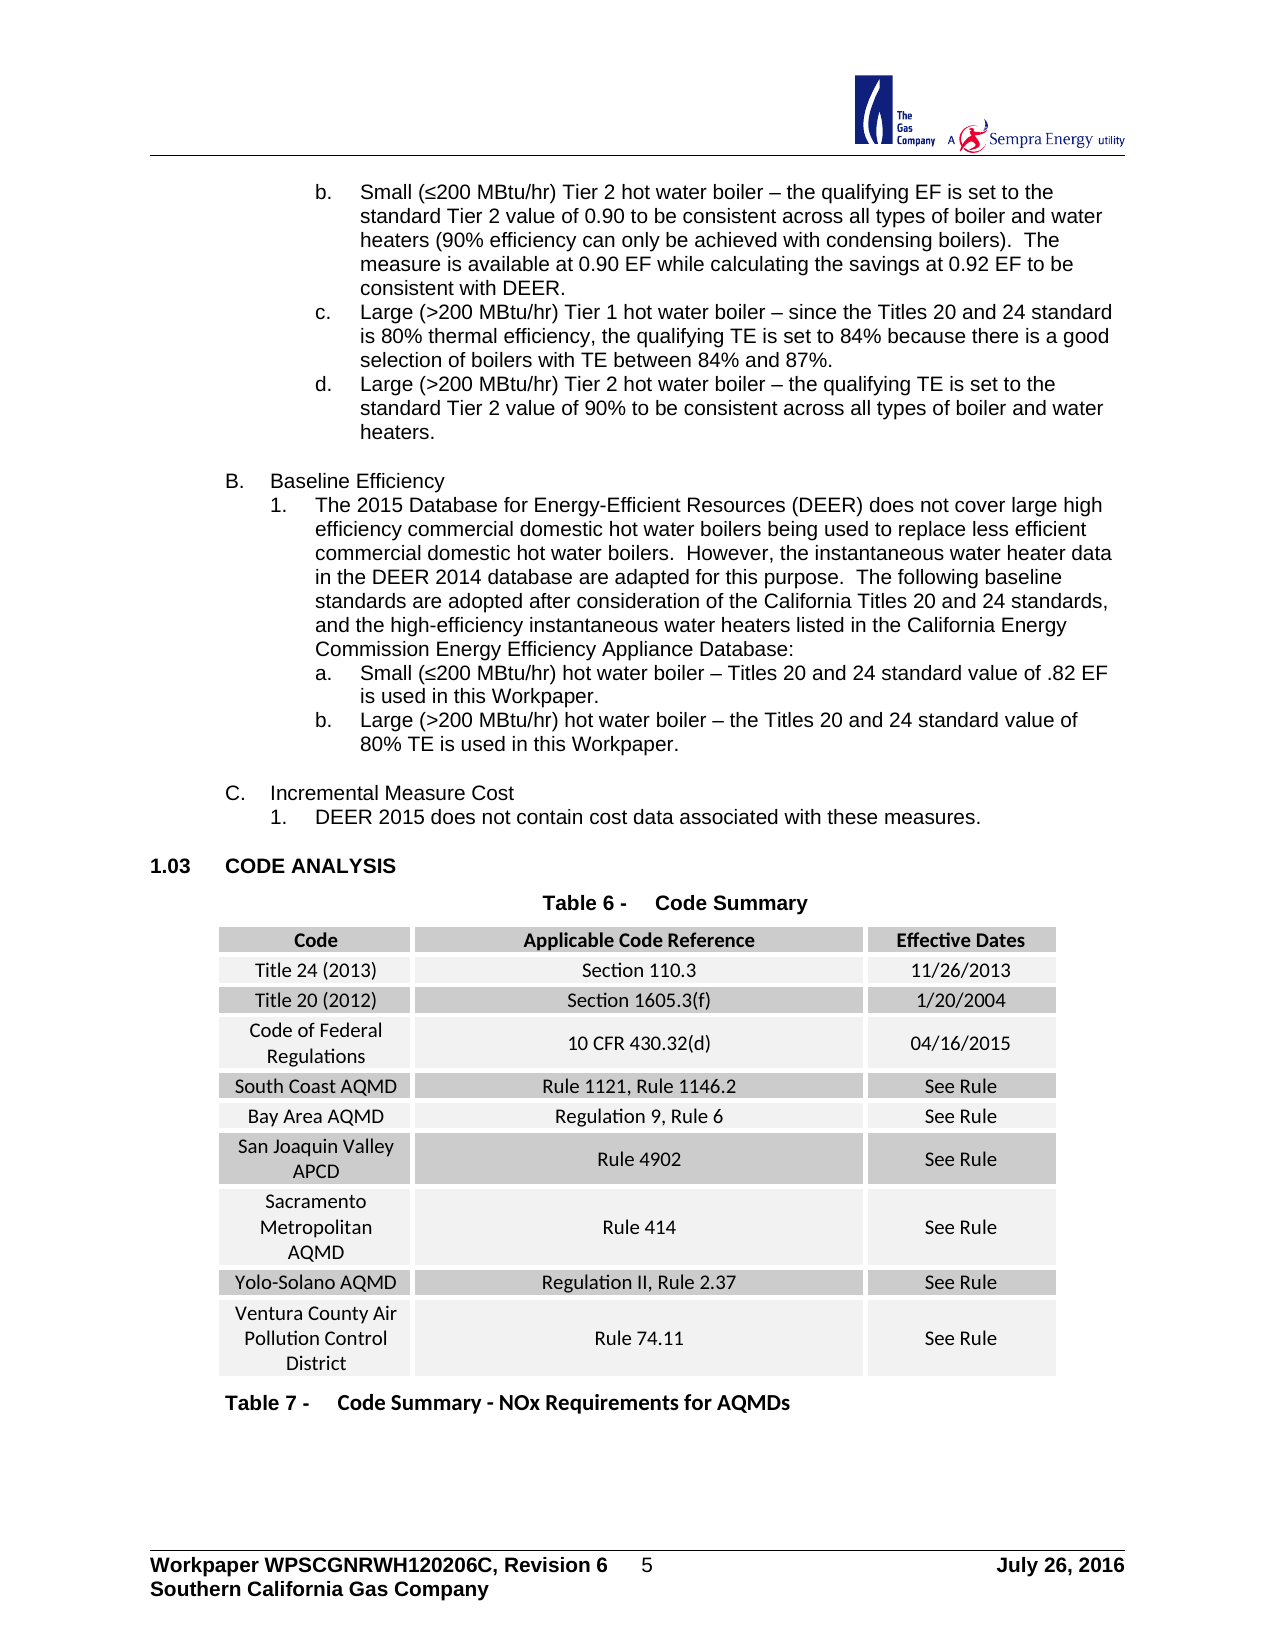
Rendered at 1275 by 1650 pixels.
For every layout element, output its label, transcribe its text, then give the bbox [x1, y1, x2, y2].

table_cell South Coast AQMD [219, 1073, 410, 1098]
table_cell Rule 4902 [415, 1133, 863, 1184]
table_cell 1/20/2004 [868, 987, 1056, 1013]
table_cell Rule 74.11 [415, 1300, 863, 1376]
table_cell Code of Federal Regulations [219, 1017, 410, 1068]
text Large (>200 MBtu/hr) Tier 1 hot water boiler – since the Titles 20 and 24 standard is 80% thermal efficiency, the qualifying TE is set to 84% because there is a good selection of boilers with TE between 84% and 87%. [315, 300, 1125, 372]
table_cell Title 20 (2012) [219, 987, 410, 1013]
table_cell Ventura County Air Pollution Control District [219, 1300, 410, 1376]
table_header Applicable Code Reference [415, 927, 863, 952]
text The 2015 Database for Energy-Efficient Resources (DEER) does not cover large high efficiency commercial domestic hot water boilers being used to replace less efficient commercial domestic hot water boilers. However, the instantaneous water heater data in the DEER 2014 database are adapted for this purpose. The following baseline standards are adopted after consideration of the California Titles 20 and 24 standards, and the high-efficiency instantaneous water heaters listed in the California Energy Commission Energy Efficiency Appliance Database: [270, 493, 1125, 660]
table_cell See Rule [868, 1103, 1056, 1128]
table_cell Rule 414 [415, 1189, 863, 1265]
table_cell Section 1605.3(f) [415, 987, 863, 1013]
text Incremental Measure Cost [225, 781, 1125, 805]
text DEER 2015 does not contain cost data associated with these measures. [270, 805, 1125, 829]
table_cell Title 24 (2013) [219, 957, 410, 983]
table_cell Bay Area AQMD [219, 1103, 410, 1128]
text Large (>200 MBtu/hr) Tier 2 hot water boiler – the qualifying TE is set to the standard Tier 2 value of 90% to be consistent across all types of boiler and water heaters. [315, 372, 1125, 444]
table_header Code [219, 927, 410, 952]
table_cell Rule 1121, Rule 1146.2 [415, 1073, 863, 1098]
table_cell 11/26/2013 [868, 957, 1056, 983]
list Code Summary [225, 891, 1125, 914]
table_cell Yolo-Solano AQMD [219, 1270, 410, 1295]
text Large (>200 MBtu/hr) hot water boiler – the Titles 20 and 24 standard value of 80% TE is used in this Workpaper. [315, 708, 1125, 756]
table_cell See Rule [868, 1300, 1056, 1376]
table_cell 04/16/2015 [868, 1017, 1056, 1068]
table_cell San Joaquin Valley APCD [219, 1133, 410, 1184]
table_cell Regulation II, Rule 2.37 [415, 1270, 863, 1295]
table_cell See Rule [868, 1270, 1056, 1295]
table_header Effective Dates [868, 927, 1056, 952]
table_cell 10 CFR 430.32(d) [415, 1017, 863, 1068]
list Code Summary - NOx Requirements for AQMDs [225, 1388, 1125, 1416]
text Small (≤200 MBtu/hr) hot water boiler – Titles 20 and 24 standard value of .82 EF is used in this Workpaper. [315, 660, 1125, 708]
table_cell See Rule [868, 1073, 1056, 1098]
table_cell Section 110.3 [415, 957, 863, 983]
text Small (≤200 MBtu/hr) Tier 2 hot water boiler – the qualifying EF is set to the standard Tier 2 value of 0.90 to be consistent across all types of boiler and water heaters (90% efficiency can only be achieved with condensing boilers). The measure is available at 0.90 EF while calculating the savings at 0.92 EF to be consistent with DEER. [315, 180, 1125, 300]
table_cell See Rule [868, 1133, 1056, 1184]
text Baseline Efficiency [225, 469, 1125, 493]
text Code Analysis [150, 854, 1125, 878]
table_cell Sacramento Metropolitan AQMD [219, 1189, 410, 1265]
table_cell Regulation 9, Rule 6 [415, 1103, 863, 1128]
table_cell See Rule [868, 1189, 1056, 1265]
